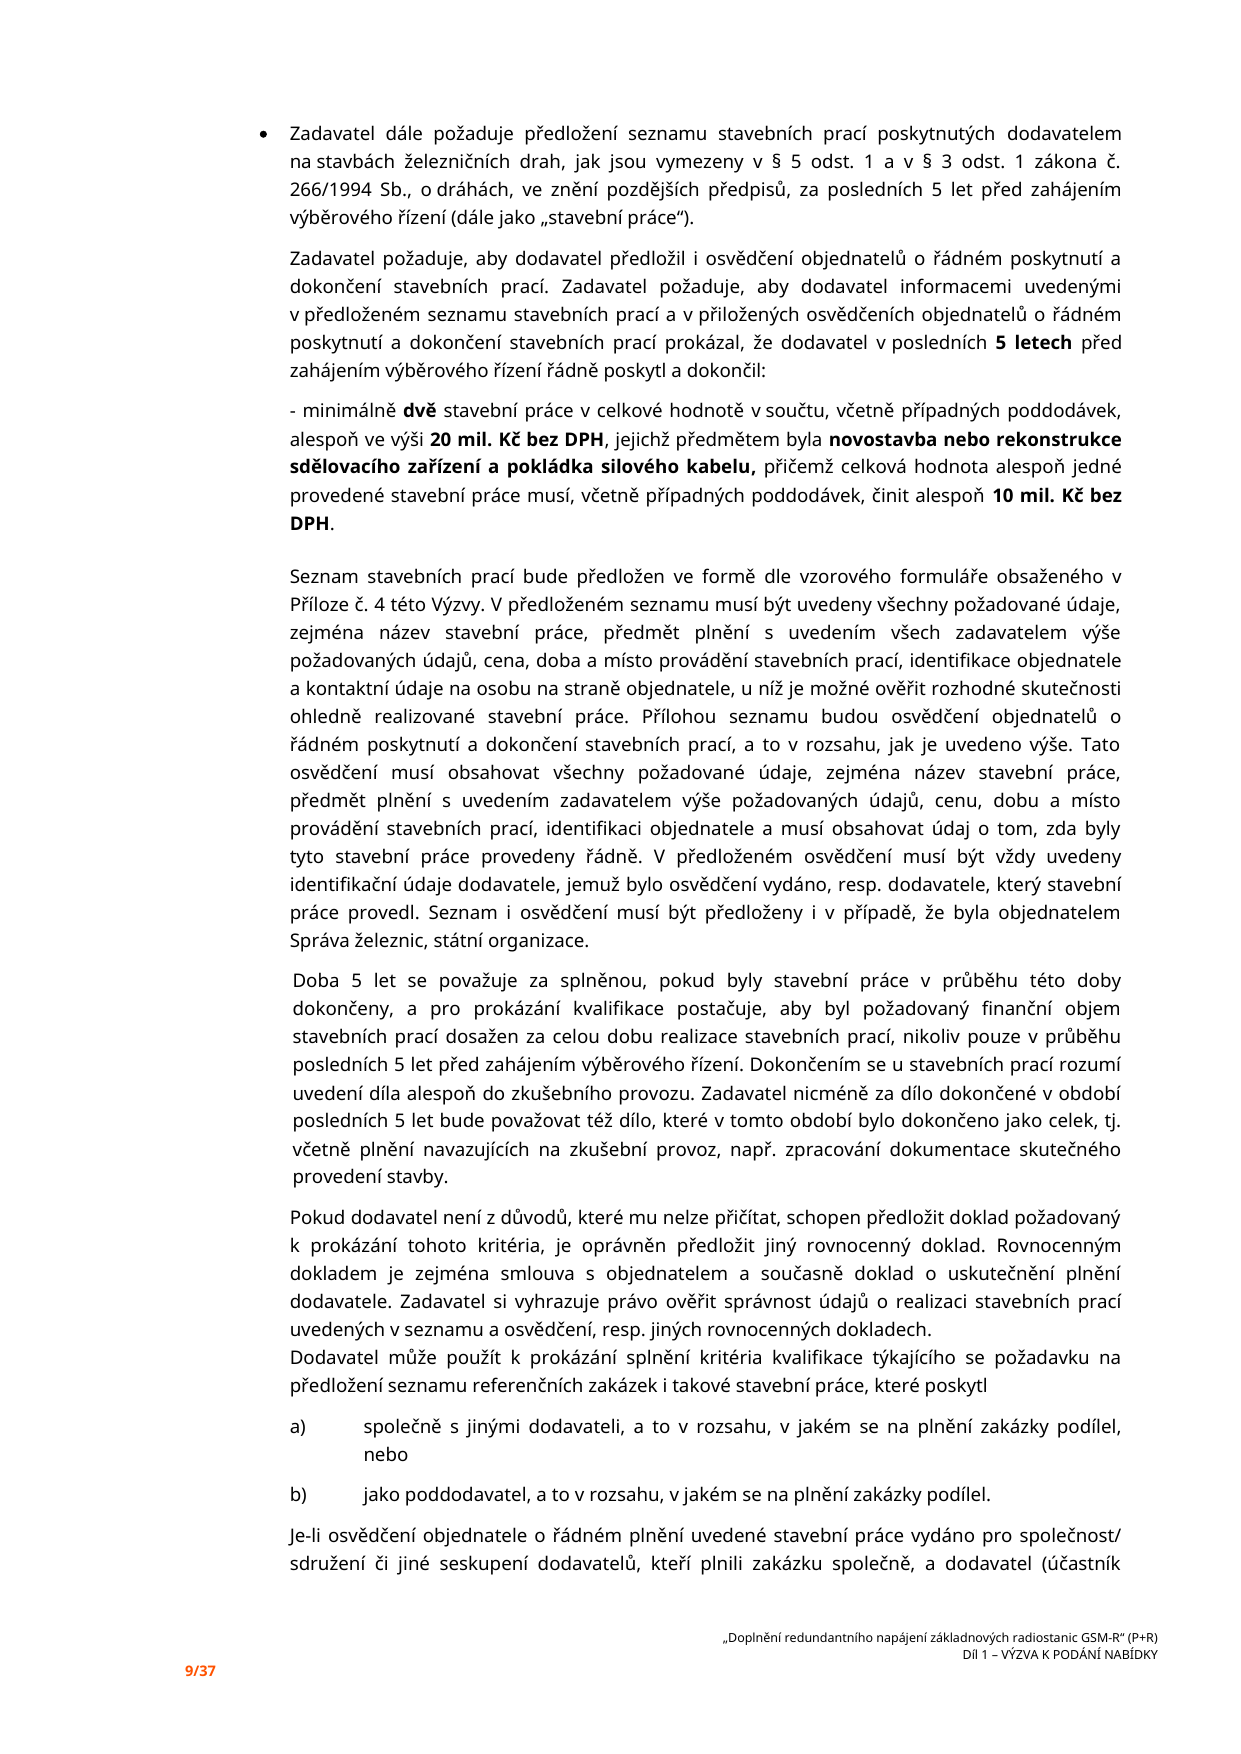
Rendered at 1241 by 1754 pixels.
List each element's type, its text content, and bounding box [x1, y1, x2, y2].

text Zadavatel dále požaduje předložení seznamu stavebních prací poskytnutých dodavatelem na stavbách železničních drah, jak jsou vymezeny v § 5 odst. 1 a v § 3 odst. 1 zákona č. 266/1994 Sb., o dráhách, ve znění pozdějších předpisů, za posledních 5 let před zahájením výběrového řízení (dále jako „stavební práce“). [260, 121, 1122, 230]
list společně s jinými dodavateli, a to v rozsahu, v jakém se na plnění zakázky podílel, nebo [289, 1413, 1122, 1467]
text Doba 5 let se považuje za splněnou, pokud byly stavební práce v průběhu této doby dokončeny, a pro prokázání kvalifikace postačuje, aby byl požadovaný finanční objem stavebních prací dosažen za celou dobu realizace stavebních prací, nikoliv pouze v průběhu posledních 5 let před zahájením výběrového řízení. Dokončením se u stavebních prací rozumí uvedení díla alespoň do zkušebního provozu. Zadavatel nicméně za dílo dokončené v období posledních 5 let bude považovat též dílo, které v tomto období bylo dokončeno jako celek, tj. včetně plnění navazujících na zkušební provoz, např. zpracování dokumentace skutečného provedení stavby. [292, 968, 1122, 1189]
text - minimálně dvě stavební práce v celkové hodnotě v součtu, včetně případných poddodávek, alespoň ve výši 20 mil. Kč bez DPH, jejichž předmětem byla novostavba nebo rekonstrukce sdělovacího zařízení a pokládka silového kabelu, přičemž celková hodnota alespoň jedné provedené stavební práce musí, včetně případných poddodávek, činit alespoň 10 mil. Kč bez DPH. [289, 398, 1122, 535]
text Dodavatel může použít k prokázání splnění kritéria kvalifikace týkajícího se požadavku na předložení seznamu referenčních zakázek i takové stavební práce, které poskytl [289, 1344, 1122, 1398]
text Zadavatel požaduje, aby dodavatel předložil i osvědčení objednatelů o řádném poskytnutí a dokončení stavebních prací. Zadavatel požaduje, aby dodavatel informacemi uvedenými v předloženém seznamu stavebních prací a v přiložených osvědčeních objednatelů o řádném poskytnutí a dokončení stavebních prací prokázal, že dodavatel v posledních 5 letech před zahájením výběrového řízení řádně poskytl a dokončil: [289, 245, 1122, 383]
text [289, 1522, 1122, 1576]
text Seznam stavebních prací bude předložen ve formě dle vzorového formuláře obsaženého v Příloze č. 4 této Výzvy. V předloženém seznamu musí být uvedeny všechny požadované údaje, zejména název stavební práce, předmět plnění s uvedením všech zadavatelem výše požadovaných údajů, cena, doba a místo provádění stavebních prací, identifikace objednatele a kontaktní údaje na osobu na straně objednatele, u níž je možné ověřit rozhodné skutečnosti ohledně realizované stavební práce. Přílohou seznamu budou osvědčení objednatelů o řádném poskytnutí a dokončení stavebních prací, a to v rozsahu, jak je uvedeno výše. Tato osvědčení musí obsahovat všechny požadované údaje, zejména název stavební práce, předmět plnění s uvedením zadavatelem výše požadovaných údajů, cenu, dobu a místo provádění stavebních prací, identifikaci objednatele a musí obsahovat údaj o tom, zda byly tyto stavební práce provedeny řádně. V předloženém osvědčení musí být vždy uvedeny identifikační údaje dodavatele, jemuž bylo osvědčení vydáno, resp. dodavatele, který stavební práce provedl. Seznam i osvědčení musí být předloženy i v případě, že byla objednatelem Správa železnic, státní organizace. [289, 563, 1122, 953]
text Pokud dodavatel není z důvodů, které mu nelze přičítat, schopen předložit doklad požadovaný k prokázání tohoto kritéria, je oprávněn předložit jiný rovnocenný doklad. Rovnocenným dokladem je zejména smlouva s objednatelem a současně doklad o uskutečnění plnění dodavatele. Zadavatel si vyhrazuje právo ověřit správnost údajů o realizaci stavebních prací uvedených v seznamu a osvědčení, resp. jiných rovnocenných dokladech. [289, 1204, 1122, 1342]
list jako poddodavatel, a to v rozsahu, v jakém se na plnění zakázky podílel. [289, 1482, 1122, 1507]
